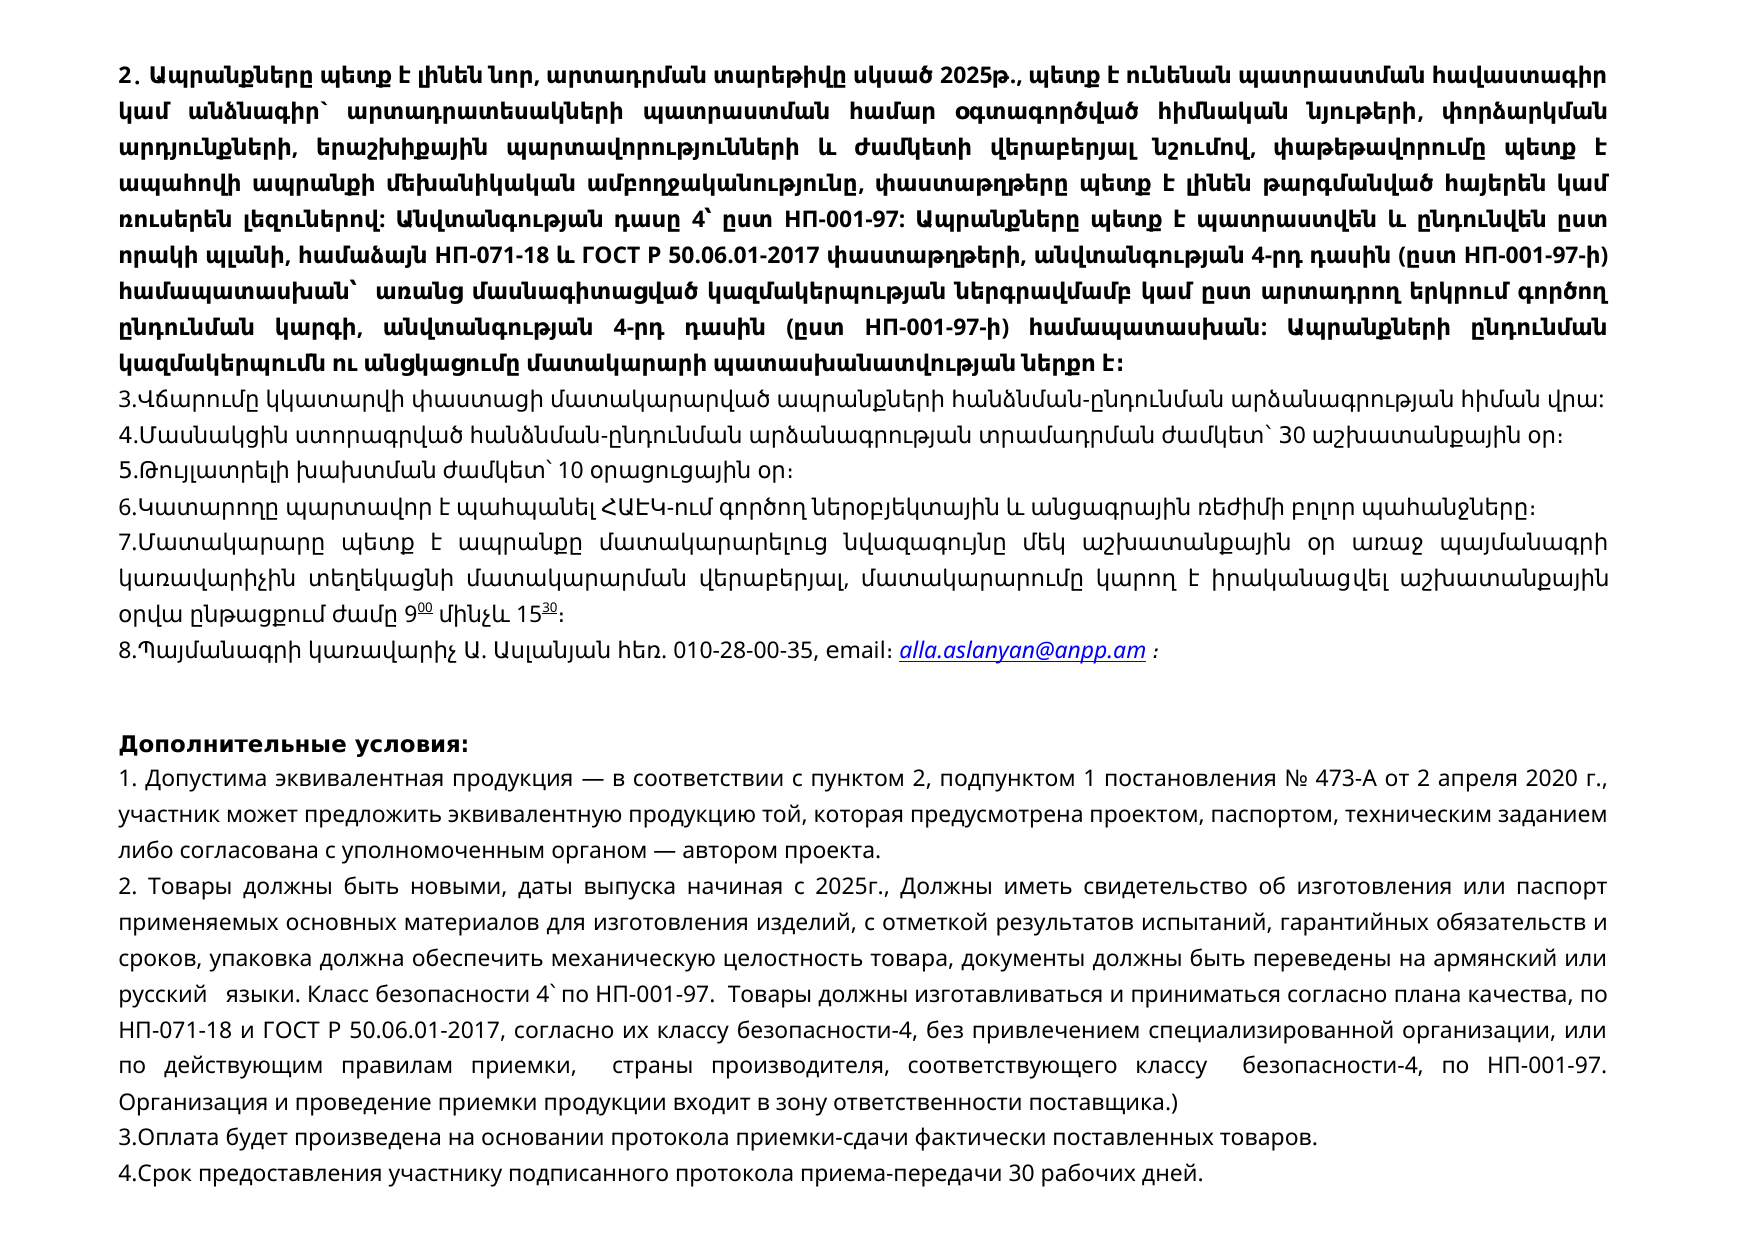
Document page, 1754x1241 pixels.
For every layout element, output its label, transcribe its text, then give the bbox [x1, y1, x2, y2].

text 1. Допустима эквивалентная продукция — в соответствии с пунктом 2, подпунктом 1 постановления № 473-А от 2 апреля 2020 г., участник может предложить эквивалентную продукцию той, которая предусмотрена проектом, паспортом, техническим заданием либо согласована с уполномоченным органом — автором проекта. [118, 762, 1609, 865]
text 4.Մասնակցին ստորագրված հանձնման-ընդունման արձանագրության տրամադրման ժամկետ՝ 30 աշխատանքային օր։ [118, 418, 1609, 450]
text 7.Մատակարարը պետք է ապրանքը մատակարարելուց նվազագույնը մեկ աշխատանքային օր առաջ պայմանագրի կառավարիչին տեղեկացնի մատակարարման վերաբերյալ, մատակարարումը կարող է իրականացվել աշխատանքային օրվա ընթացքում ժամը 900 մինչև 1530։ [118, 526, 1609, 629]
text 2․ Ապրանքները պետք է լինեն նոր, արտադրման տարեթիվը սկսած 2025թ., պետք է ունենան պատրաստման հավաստագիր կամ անձնագիր` արտադրատեսակների պատրաստման համար օգտագործված հիմնական նյութերի, փորձարկման արդյունքների, երաշխիքային պարտավորությունների և ժամկետի վերաբերյալ նշումով, փաթեթավորումը պետք է ապահովի ապրանքի մեխանիկական ամբողջականությունը, փաստաթղթերը պետք է լինեն թարգմանված հայերեն կամ ռուսերեն լեզուներով: Անվտանգության դասը 4՝ ըստ НП-001-97: Ապրանքները պետք է պատրաստվեն և ընդունվեն ըստ որակի պլանի, համաձայն НП-071-18 և ГОСТ Р 50.06.01-2017 փաստաթղթերի, անվտանգության 4-րդ դասին (ըստ НП-001-97-ի) համապատասխան՝ առանց մասնագիտացված կազմակերպության ներգրավմամբ կամ ըստ արտադրող երկրում գործող ընդունման կարգի, անվտանգության 4-րդ դասին (ըստ НП-001-97-ի) համապատասխան: Ապրանքների ընդունման կազմակերպումն ու անցկացումը մատակարարի պատասխանատվության ներքո է։ [118, 59, 1609, 378]
text 6.Կատարողը պարտավոր է պահպանել ՀԱԷԿ-ում գործող ներօբյեկտային և անցագրային ռեժիմի բոլոր պահանջները։ [118, 490, 1609, 522]
text 2. Товары должны быть новыми, даты выпуска начиная с 2025г., Должны иметь свидетельство об изготовления или паспорт применяемых основных материалов для изготовления изделий, с отметкой результатов испытаний, гарантийных обязательств и сроков, упаковка должна обеспечить механическую целостность товара, документы должны быть переведены на армянский или русский языки. Класс безопасности 4՝ по НП-001-97. Товары должны изготавливаться и приниматься согласно плана качества, по НП-071-18 и ГОСТ Р 50.06.01-2017, согласно их классу безопасности-4, без привлечением специализированной организации, или по действующим правилам приемки, страны производителя, соответствующего классу безопасности-4, по НП-001-97. Организация и проведение приемки продукции входит в зону ответственности поставщика.) [118, 870, 1609, 1117]
text 4.Срок предоставления участнику подписанного протокола приема-передачи 30 рабочих дней. [118, 1157, 1609, 1188]
text 3.Оплата будет произведена на основании протокола приемки-сдачи фактически поставленных товаров. [118, 1121, 1609, 1153]
text Дополнительные условия։ [118, 731, 1609, 758]
text 8.Պայմանագրի կառավարիչ Ա. Ասլանյան հեռ. 010-28-00-35, email։ alla.aslanyan@anpp.am ։ [118, 634, 1609, 665]
text 3.Վճարումը կկատարվի փաստացի մատակարարված ապրանքների հանձնման-ընդունման արձանագրության հիման վրա: [118, 383, 1609, 414]
text 5.Թույլատրելի խախտման ժամկետ՝ 10 օրացուցային օր։ [118, 454, 1609, 486]
